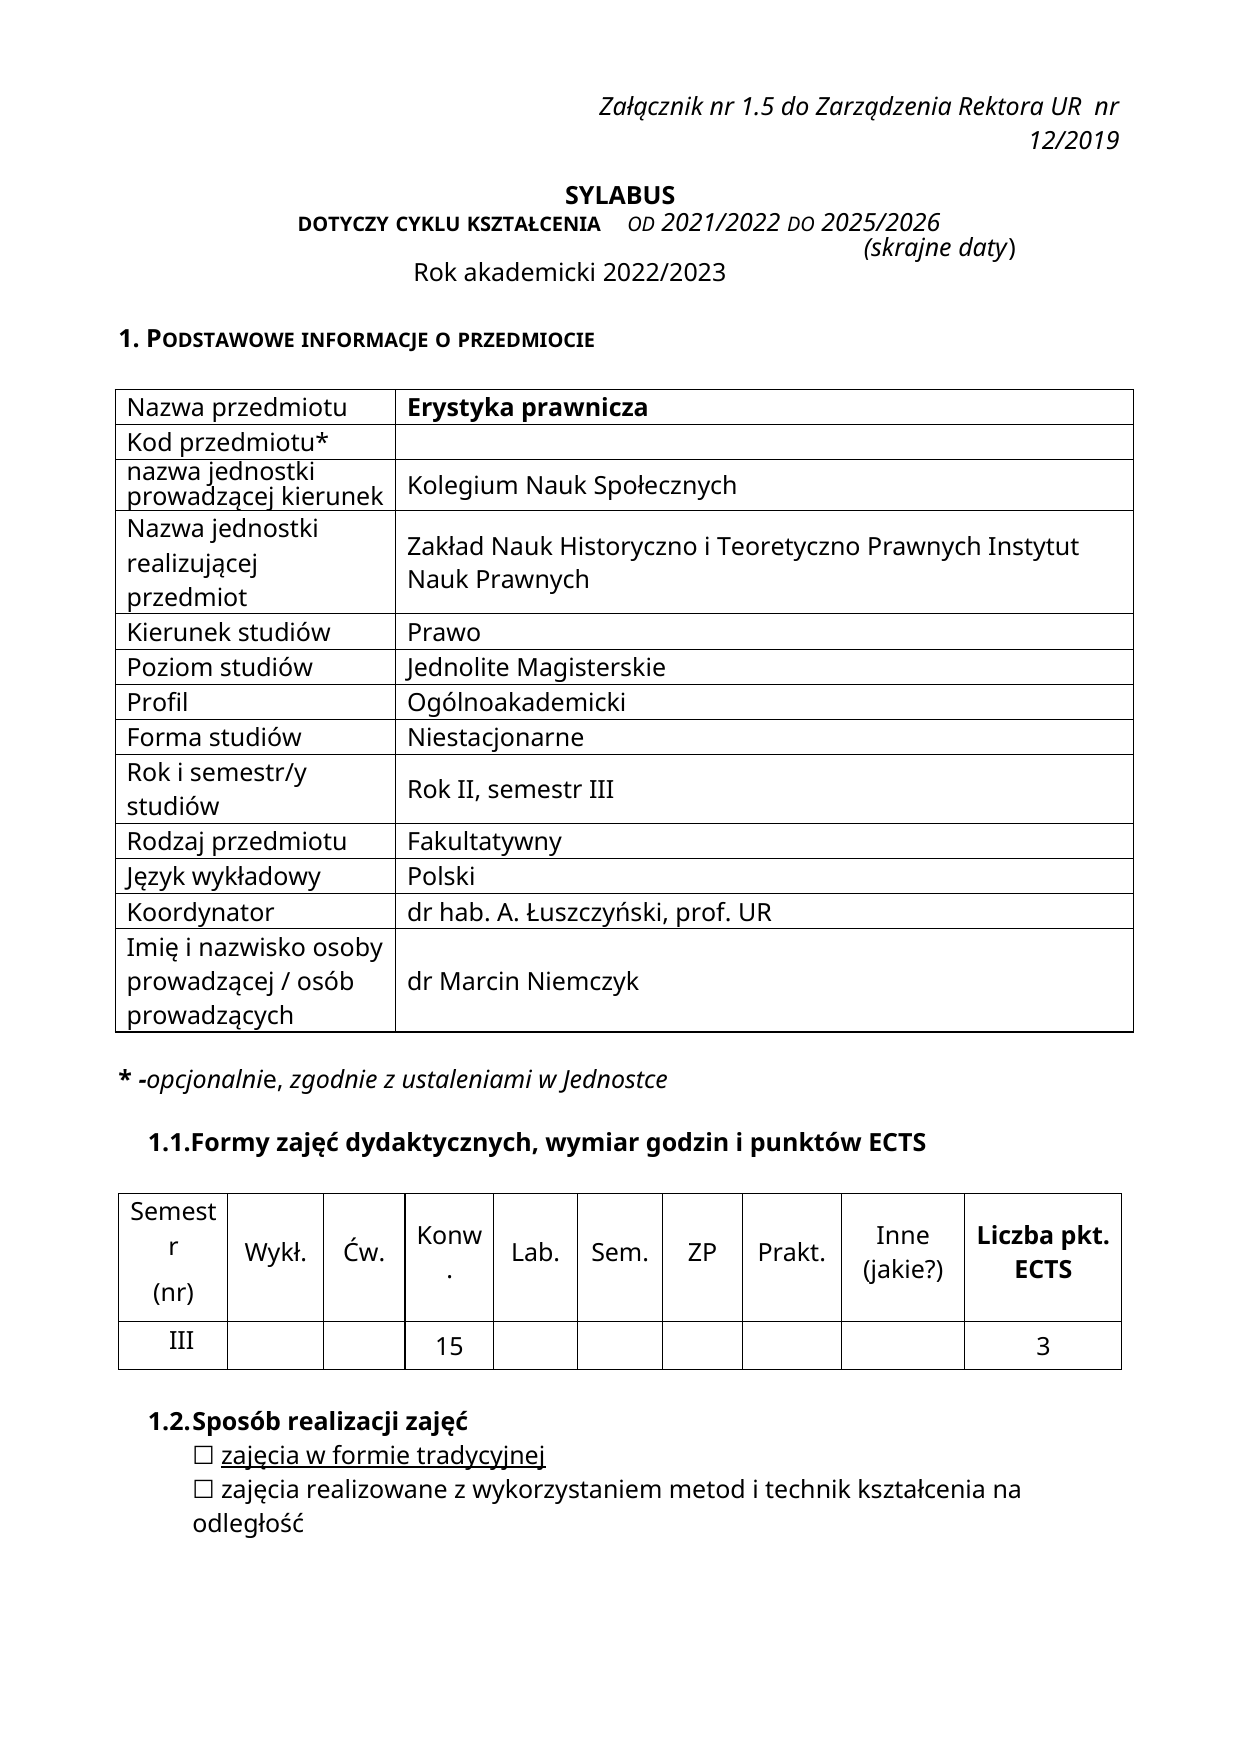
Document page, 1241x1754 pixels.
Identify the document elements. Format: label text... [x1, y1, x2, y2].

table_header Lab. [494, 1194, 577, 1321]
text 1.1.Formy zajęć dydaktycznych, wymiar godzin i punktów ECTS [148, 1125, 1122, 1159]
table_cell [228, 1322, 323, 1368]
table_header Nazwa przedmiotu [116, 390, 395, 424]
table_cell nazwa jednostki prowadzącej kierunek [116, 460, 395, 510]
table_header Ćw. [324, 1194, 404, 1321]
text ☐ zajęcia w formie tradycyjnej [192, 1438, 1122, 1472]
table_cell Jednolite Magisterskie [396, 650, 1133, 683]
table_cell [324, 1322, 404, 1368]
table_cell Polski [396, 859, 1133, 893]
text 1. Podstawowe informacje o przedmiocie [118, 321, 1122, 355]
table_cell [396, 425, 1133, 459]
text ☐ zajęcia realizowane z wykorzystaniem metod i technik kształcenia na odległość [192, 1472, 1122, 1540]
table_header Sem. [578, 1194, 662, 1321]
table_cell Forma studiów [116, 720, 395, 754]
table_header Erystyka prawnicza [396, 390, 1133, 424]
table_cell Rodzaj przedmiotu [116, 824, 395, 858]
table_header Wykł. [228, 1194, 323, 1321]
table_cell Prawo [396, 614, 1133, 648]
text Załącznik nr 1.5 do Zarządzenia Rektora UR nr 12/2019 [118, 89, 1122, 157]
table_cell Imię i nazwisko osoby prowadzącej / osób prowadzących [116, 929, 395, 1031]
table_cell [663, 1322, 742, 1368]
table_header ZP [663, 1194, 742, 1321]
table_cell Zakład Nauk Historyczno i Teoretyczno Prawnych Instytut Nauk Prawnych [396, 511, 1133, 613]
table_cell Kod przedmiotu* [116, 425, 395, 459]
table_cell Koordynator [116, 894, 395, 928]
table_cell Poziom studiów [116, 650, 395, 683]
table_cell 3 [965, 1322, 1121, 1368]
table_cell Niestacjonarne [396, 720, 1133, 754]
table_cell dr Marcin Niemczyk [396, 929, 1133, 1031]
table_cell dr hab. A. Łuszczyński, prof. UR [396, 894, 1133, 928]
text * -opcjonalnie, zgodnie z ustaleniami w Jednostce [118, 1062, 1122, 1096]
table_cell [494, 1322, 577, 1368]
table_header Liczba pkt. ECTS [965, 1194, 1121, 1321]
table_header Semestr (nr) [119, 1194, 227, 1321]
table_cell Fakultatywny [396, 824, 1133, 858]
table_header Prakt. [743, 1194, 841, 1321]
table_cell Kierunek studiów [116, 614, 395, 648]
table_cell Kolegium Nauk Społecznych [396, 460, 1133, 510]
table_cell III [119, 1322, 227, 1368]
text SYLABUS [118, 178, 1122, 212]
table_cell [578, 1322, 662, 1368]
table_cell Profil [116, 685, 395, 719]
text 1.2. Sposób realizacji zajęć [148, 1403, 1122, 1438]
table_cell [743, 1322, 841, 1368]
text (skrajne daty) [118, 237, 1122, 262]
table_header Konw. [406, 1194, 493, 1321]
table_cell Język wykładowy [116, 859, 395, 893]
table_header Inne (jakie?) [842, 1194, 964, 1321]
text dotyczy cyklu kształcenia od 2021/2022 do 2025/2026 [118, 212, 1122, 237]
text Rok akademicki 2022/2023 [118, 262, 1122, 287]
table_cell 15 [406, 1322, 493, 1368]
table_cell Rok i semestr/y studiów [116, 755, 395, 823]
table_cell [842, 1322, 964, 1368]
table_cell Ogólnoakademicki [396, 685, 1133, 719]
table_cell Nazwa jednostki realizującej przedmiot [116, 511, 395, 613]
table_cell Rok II, semestr III [396, 755, 1133, 823]
